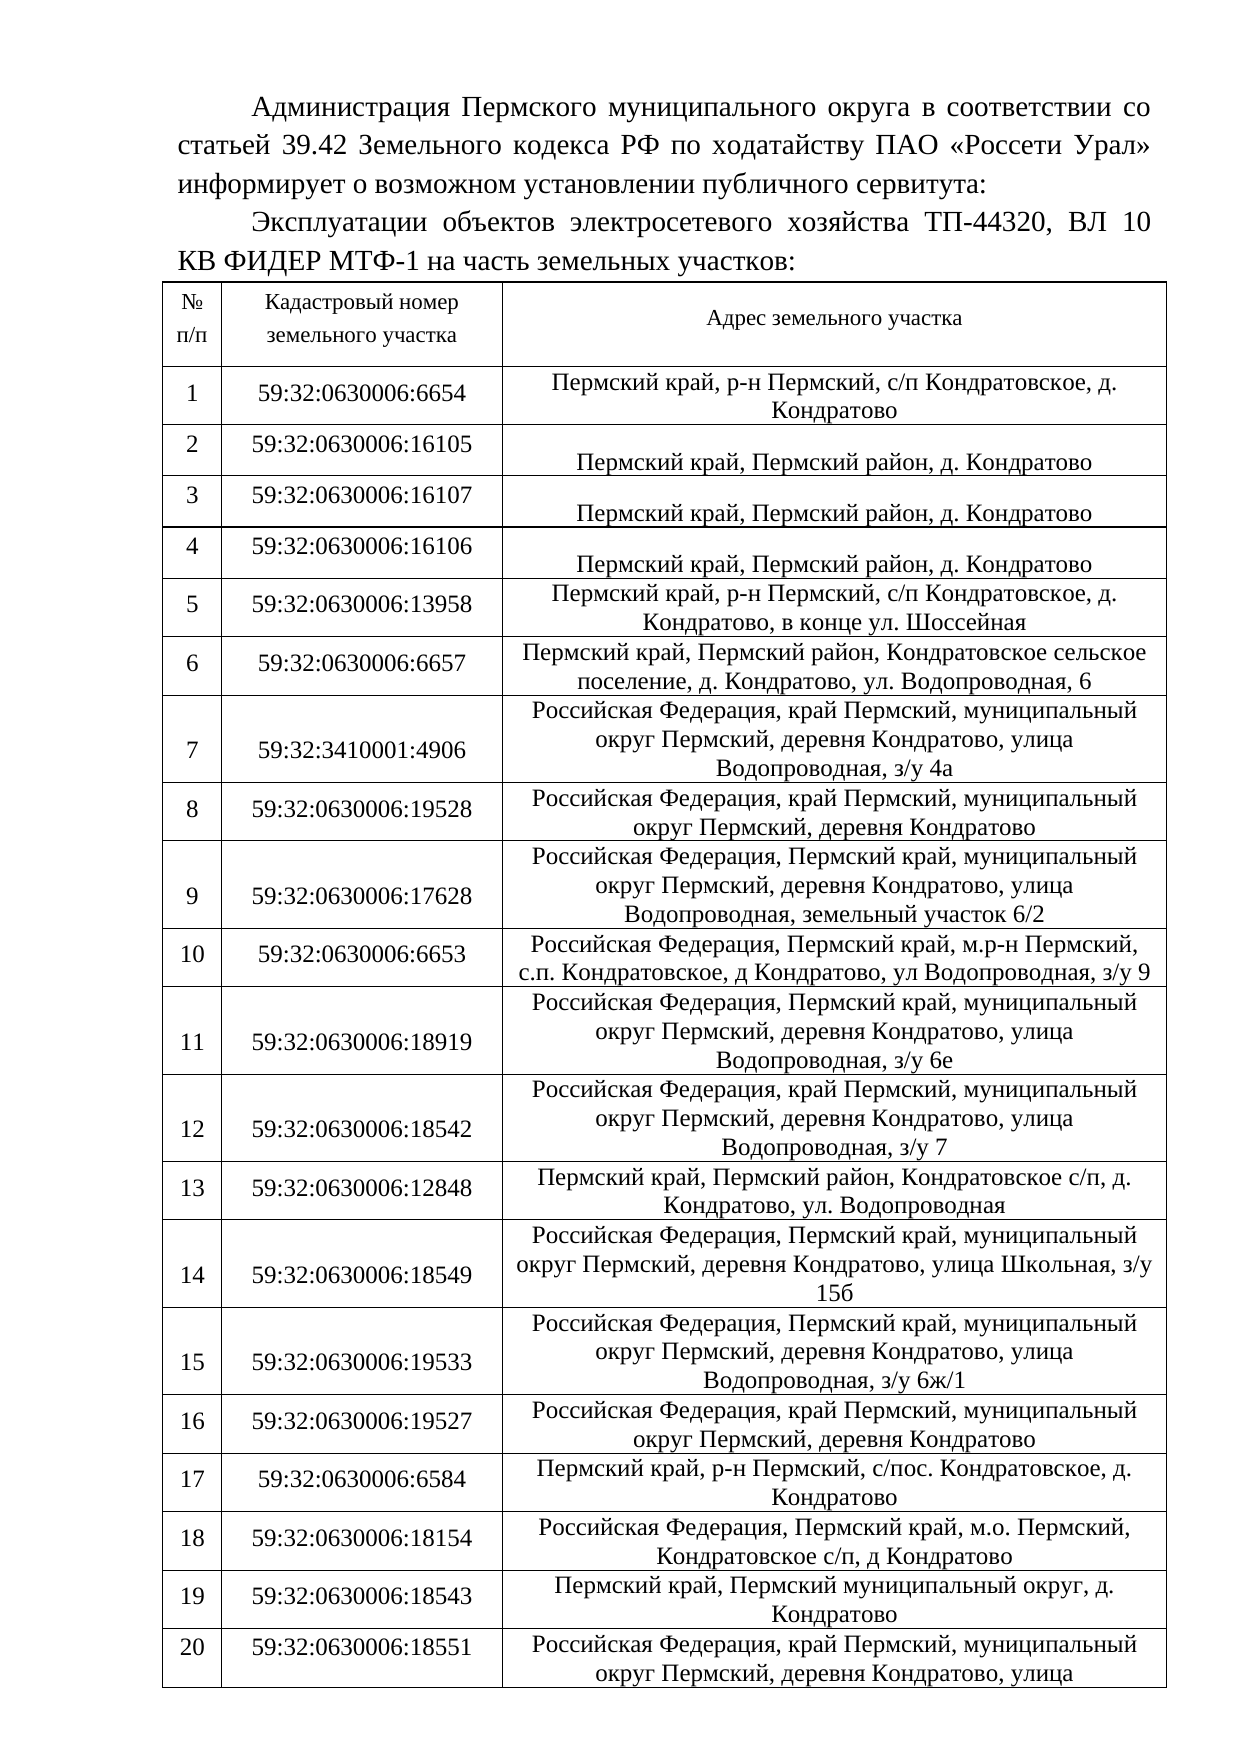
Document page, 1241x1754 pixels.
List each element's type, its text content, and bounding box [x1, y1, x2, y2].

table_cell 10 [163, 929, 221, 986]
table_cell 15 [163, 1308, 221, 1394]
table_cell 17 [163, 1454, 221, 1511]
table_cell 59:32:0630006:19528 [222, 783, 502, 840]
table_cell 2 [163, 425, 221, 475]
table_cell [503, 1629, 1166, 1687]
table_cell 59:32:0630006:12848 [222, 1162, 502, 1219]
table_cell Российская Федерация, край Пермский, муниципальный округ Пермский, деревня Кондратово, улица Водопроводная, з/у 4а [503, 696, 1166, 782]
table_cell Пермский край, р-н Пермский, с/п Кондратовское, д. Кондратово [503, 367, 1166, 424]
table_cell Российская Федерация, Пермский край, муниципальный округ Пермский, деревня Кондратово, улица Водопроводная, земельный участок 6/2 [503, 841, 1166, 928]
table_cell Российская Федерация, Пермский край, м.р-н Пермский, с.п. Кондратовское, д Кондратово, ул Водопроводная, з/у 9 [503, 929, 1166, 986]
table_cell Пермский край, Пермский район, д. Кондратово [503, 476, 1166, 526]
table_cell 59:32:0630006:18154 [222, 1512, 502, 1569]
table_cell 11 [163, 987, 221, 1073]
table_cell 7 [163, 696, 221, 782]
table_header Кадастровый номер земельного участка [222, 283, 502, 366]
table_cell 59:32:0630006:18542 [222, 1075, 502, 1161]
table_cell 5 [163, 579, 221, 636]
table_cell Пермский край, Пермский район, Кондратовское с/п, д. Кондратово, ул. Водопроводная [503, 1162, 1166, 1219]
table_cell 20 [163, 1629, 221, 1687]
table_cell Российская Федерация, Пермский край, муниципальный округ Пермский, деревня Кондратово, улица Школьная, з/у 15б [503, 1220, 1166, 1307]
table_cell 59:32:0630006:6657 [222, 637, 502, 694]
text Администрация Пермского муниципального округа в соответствии со статьей 39.42 Земельного кодекса РФ по ходатайству ПАО «Россети Урал» информирует о возможном установлении публичного сервитута: [177, 89, 1152, 199]
table_cell Пермский край, Пермский муниципальный округ, д. Кондратово [503, 1571, 1166, 1628]
list Эксплуатации объектов электросетевого хозяйства ТП-44320, ВЛ 10 КВ ФИДЕР МТФ-1 на часть земельных участков: [177, 204, 1152, 276]
table_cell Российская Федерация, край Пермский, муниципальный округ Пермский, деревня Кондратово [503, 783, 1166, 840]
table_cell 8 [163, 783, 221, 840]
table_cell 16 [163, 1395, 221, 1452]
table_cell 59:32:0630006:18543 [222, 1571, 502, 1628]
table_cell Российская Федерация, Пермский край, м.о. Пермский, Кондратовское с/п, д Кондратово [503, 1512, 1166, 1569]
table_cell 59:32:0630006:6584 [222, 1454, 502, 1511]
table_cell 6 [163, 637, 221, 694]
table_cell Российская Федерация, край Пермский, муниципальный округ Пермский, деревня Кондратово, улица Водопроводная, з/у 7 [503, 1075, 1166, 1161]
table_cell 59:32:0630006:6654 [222, 367, 502, 424]
table_cell 14 [163, 1220, 221, 1307]
table_cell 59:32:0630006:19533 [222, 1308, 502, 1394]
table_cell 59:32:0630006:13958 [222, 579, 502, 636]
table_cell Российская Федерация, Пермский край, муниципальный округ Пермский, деревня Кондратово, улица Водопроводная, з/у 6ж/1 [503, 1308, 1166, 1394]
table_cell Российская Федерация, Пермский край, муниципальный округ Пермский, деревня Кондратово, улица Водопроводная, з/у 6е [503, 987, 1166, 1073]
table_cell 3 [163, 476, 221, 526]
table_cell 9 [163, 841, 221, 928]
table_cell 59:32:0630006:16105 [222, 425, 502, 475]
table_header Адрес земельного участка [503, 283, 1166, 366]
table_cell 59:32:0630006:16107 [222, 476, 502, 526]
table_cell Пермский край, Пермский район, д. Кондратово [503, 425, 1166, 475]
table_header № п/п [163, 283, 221, 366]
table_cell 59:32:0630006:18919 [222, 987, 502, 1073]
table_cell 59:32:0630006:6653 [222, 929, 502, 986]
table_cell 59:32:0630006:19527 [222, 1395, 502, 1452]
table_cell 13 [163, 1162, 221, 1219]
table_cell 59:32:0630006:16106 [222, 528, 502, 577]
table_cell 59:32:0630006:18549 [222, 1220, 502, 1307]
table_cell Пермский край, Пермский район, Кондратовское сельское поселение, д. Кондратово, ул. Водопроводная, 6 [503, 637, 1166, 694]
table_cell 59:32:3410001:4906 [222, 696, 502, 782]
table_cell 1 [163, 367, 221, 424]
table_cell 12 [163, 1075, 221, 1161]
table_cell 4 [163, 528, 221, 577]
table_cell Пермский край, р-н Пермский, с/п Кондратовское, д. Кондратово, в конце ул. Шоссейная [503, 579, 1166, 636]
table_cell 18 [163, 1512, 221, 1569]
table_cell 59:32:0630006:17628 [222, 841, 502, 928]
table_cell Пермский край, Пермский район, д. Кондратово [503, 528, 1166, 577]
table_cell Пермский край, р-н Пермский, с/пос. Кондратовское, д. Кондратово [503, 1454, 1166, 1511]
table_cell 19 [163, 1571, 221, 1628]
table_cell Российская Федерация, край Пермский, муниципальный округ Пермский, деревня Кондратово [503, 1395, 1166, 1452]
table_cell 59:32:0630006:18551 [222, 1629, 502, 1687]
